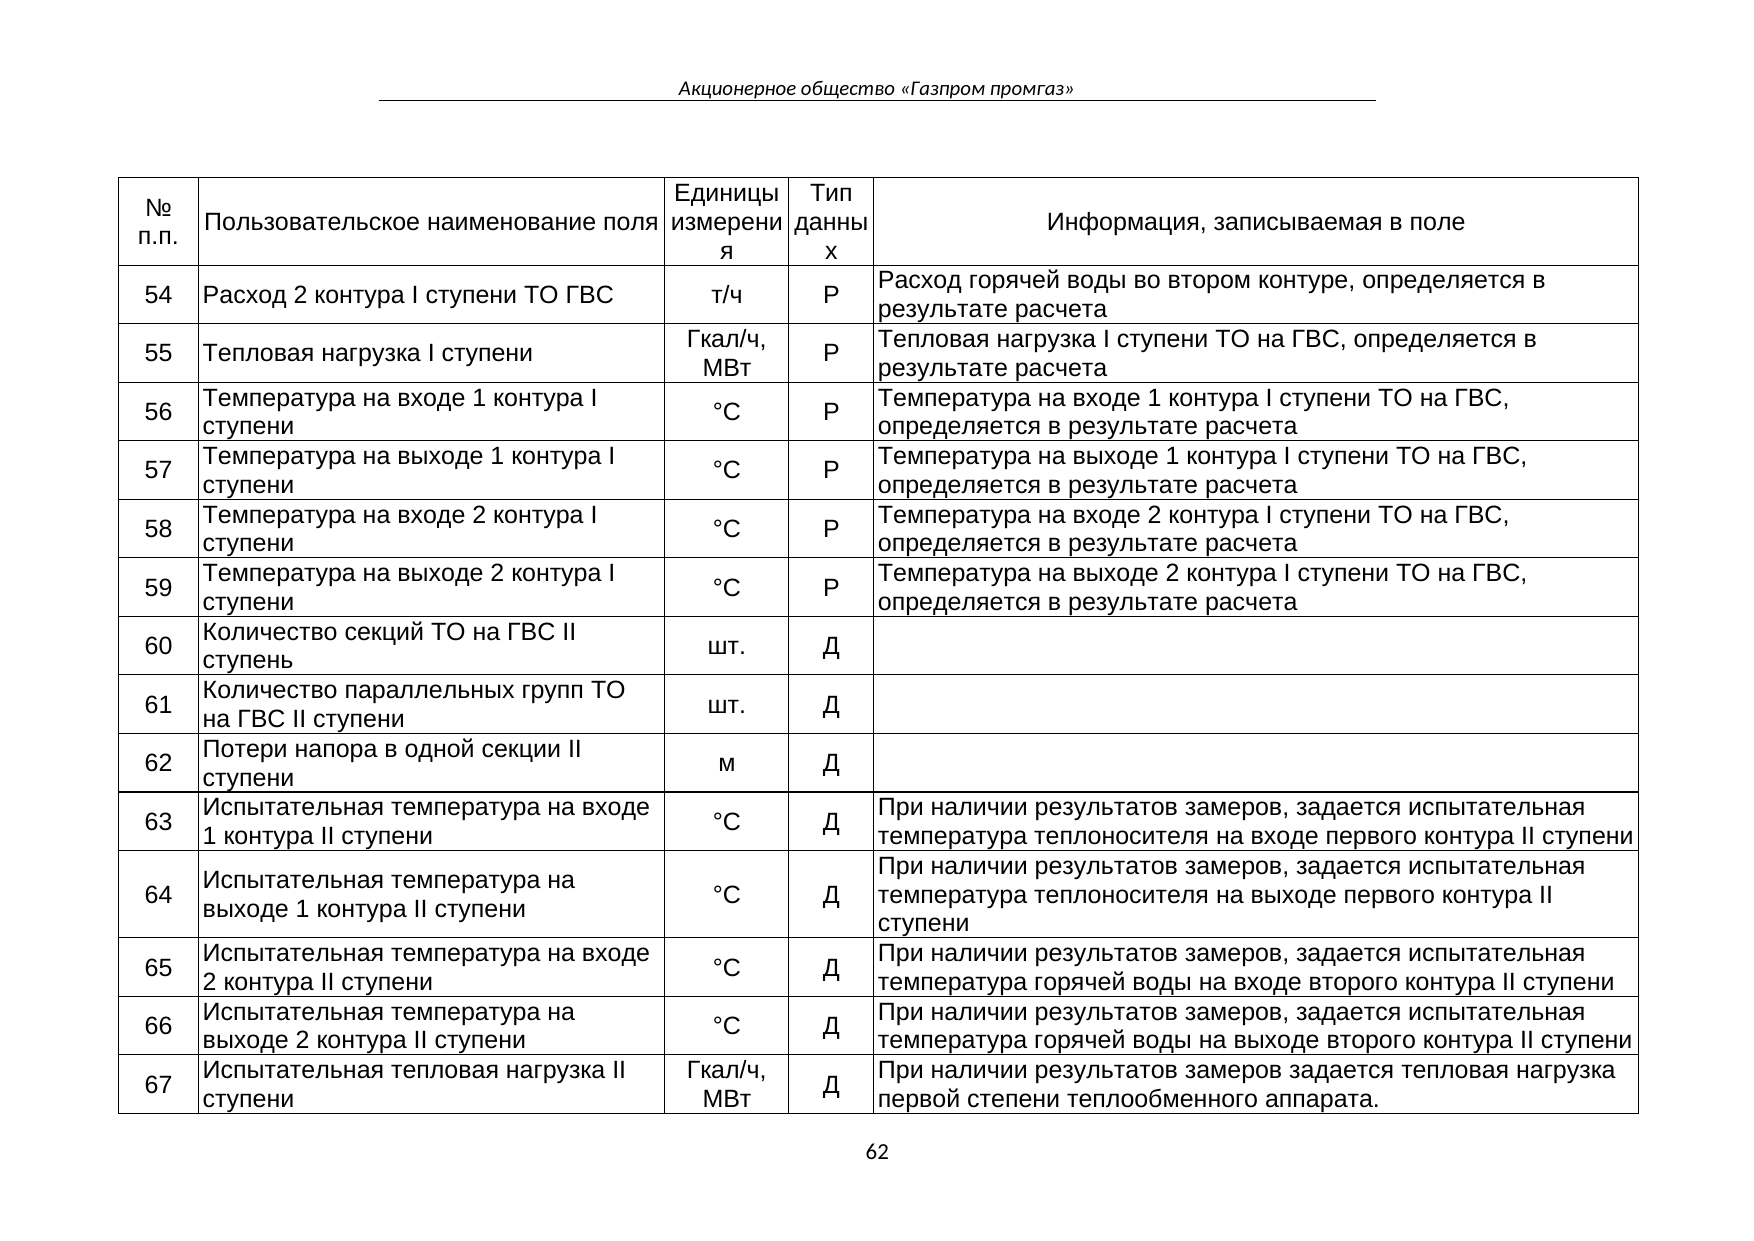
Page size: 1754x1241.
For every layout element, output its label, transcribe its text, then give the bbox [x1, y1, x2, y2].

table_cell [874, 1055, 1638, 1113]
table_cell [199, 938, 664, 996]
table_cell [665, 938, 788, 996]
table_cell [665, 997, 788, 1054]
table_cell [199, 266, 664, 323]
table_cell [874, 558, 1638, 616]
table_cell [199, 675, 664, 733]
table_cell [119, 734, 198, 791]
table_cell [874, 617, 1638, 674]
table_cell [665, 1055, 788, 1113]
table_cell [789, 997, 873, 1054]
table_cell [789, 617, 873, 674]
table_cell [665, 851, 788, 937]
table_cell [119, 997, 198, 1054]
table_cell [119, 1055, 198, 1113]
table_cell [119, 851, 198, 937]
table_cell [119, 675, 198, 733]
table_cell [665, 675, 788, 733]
table_header Информация, записываемая в поле [874, 178, 1638, 264]
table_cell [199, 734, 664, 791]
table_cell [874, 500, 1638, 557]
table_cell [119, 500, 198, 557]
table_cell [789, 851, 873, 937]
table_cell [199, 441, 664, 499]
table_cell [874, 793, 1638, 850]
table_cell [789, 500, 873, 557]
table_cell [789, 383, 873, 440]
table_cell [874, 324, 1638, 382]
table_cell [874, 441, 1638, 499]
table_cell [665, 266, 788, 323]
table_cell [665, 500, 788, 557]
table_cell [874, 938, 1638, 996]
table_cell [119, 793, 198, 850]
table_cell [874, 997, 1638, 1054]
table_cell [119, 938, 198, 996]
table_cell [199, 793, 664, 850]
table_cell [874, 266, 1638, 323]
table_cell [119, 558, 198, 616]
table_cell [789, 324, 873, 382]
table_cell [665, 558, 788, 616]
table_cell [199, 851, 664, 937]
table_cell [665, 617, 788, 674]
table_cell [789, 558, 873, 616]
table_header Пользовательское наименование поля [199, 178, 664, 264]
table_header № п.п. [119, 178, 198, 264]
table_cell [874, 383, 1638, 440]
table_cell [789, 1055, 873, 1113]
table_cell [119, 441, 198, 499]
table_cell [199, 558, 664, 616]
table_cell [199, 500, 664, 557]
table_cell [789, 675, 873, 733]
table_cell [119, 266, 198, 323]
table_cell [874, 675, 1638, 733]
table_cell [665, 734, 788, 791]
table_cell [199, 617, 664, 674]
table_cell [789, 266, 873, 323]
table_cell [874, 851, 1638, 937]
table_header Единицы измерения [665, 178, 788, 264]
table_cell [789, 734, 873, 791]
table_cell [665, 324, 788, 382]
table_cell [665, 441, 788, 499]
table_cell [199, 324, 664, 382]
table_header Тип данных [789, 178, 873, 264]
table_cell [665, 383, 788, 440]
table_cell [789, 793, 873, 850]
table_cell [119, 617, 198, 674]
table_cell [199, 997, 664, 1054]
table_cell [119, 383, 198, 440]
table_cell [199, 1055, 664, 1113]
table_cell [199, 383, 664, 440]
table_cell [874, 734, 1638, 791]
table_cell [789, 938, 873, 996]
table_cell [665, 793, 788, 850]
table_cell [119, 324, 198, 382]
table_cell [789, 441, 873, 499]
